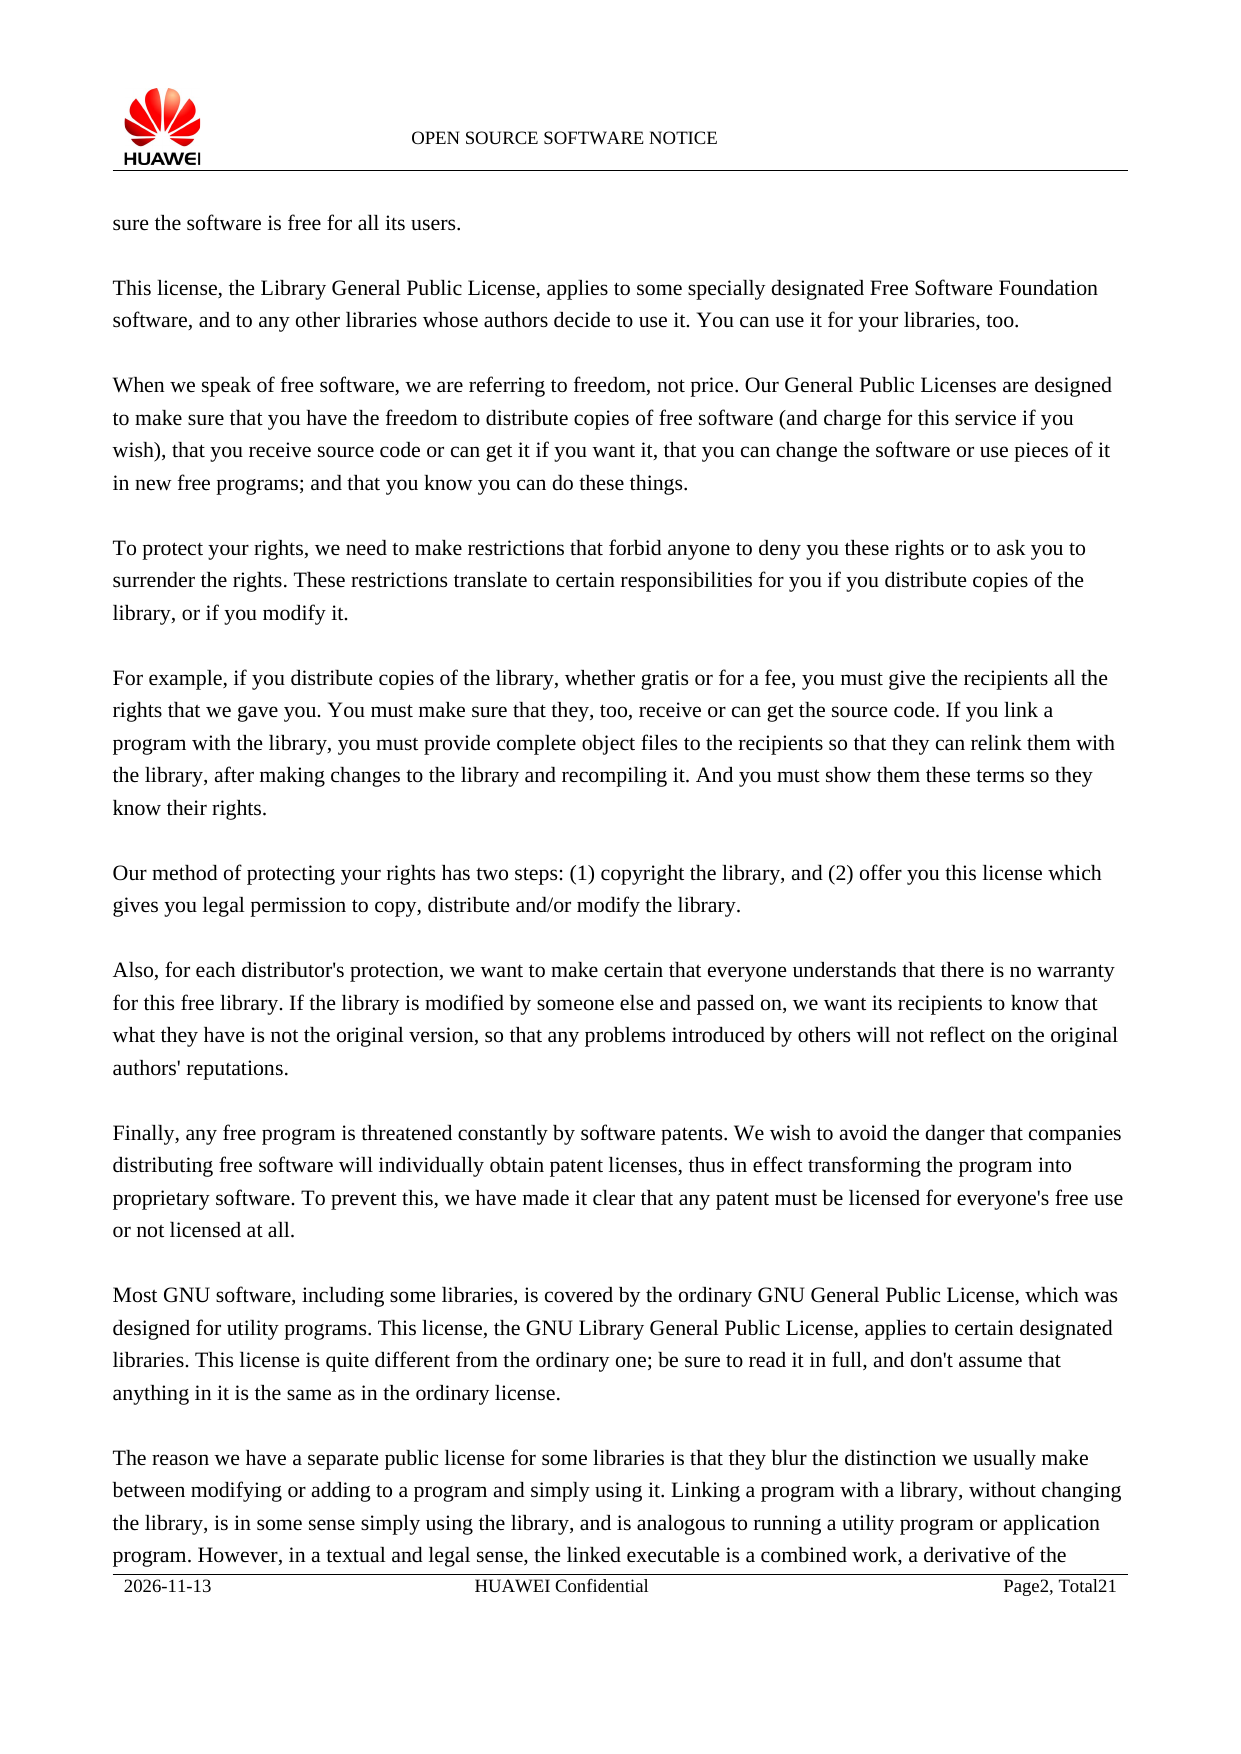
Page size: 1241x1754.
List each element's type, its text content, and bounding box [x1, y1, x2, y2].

picture [124, 88, 201, 165]
